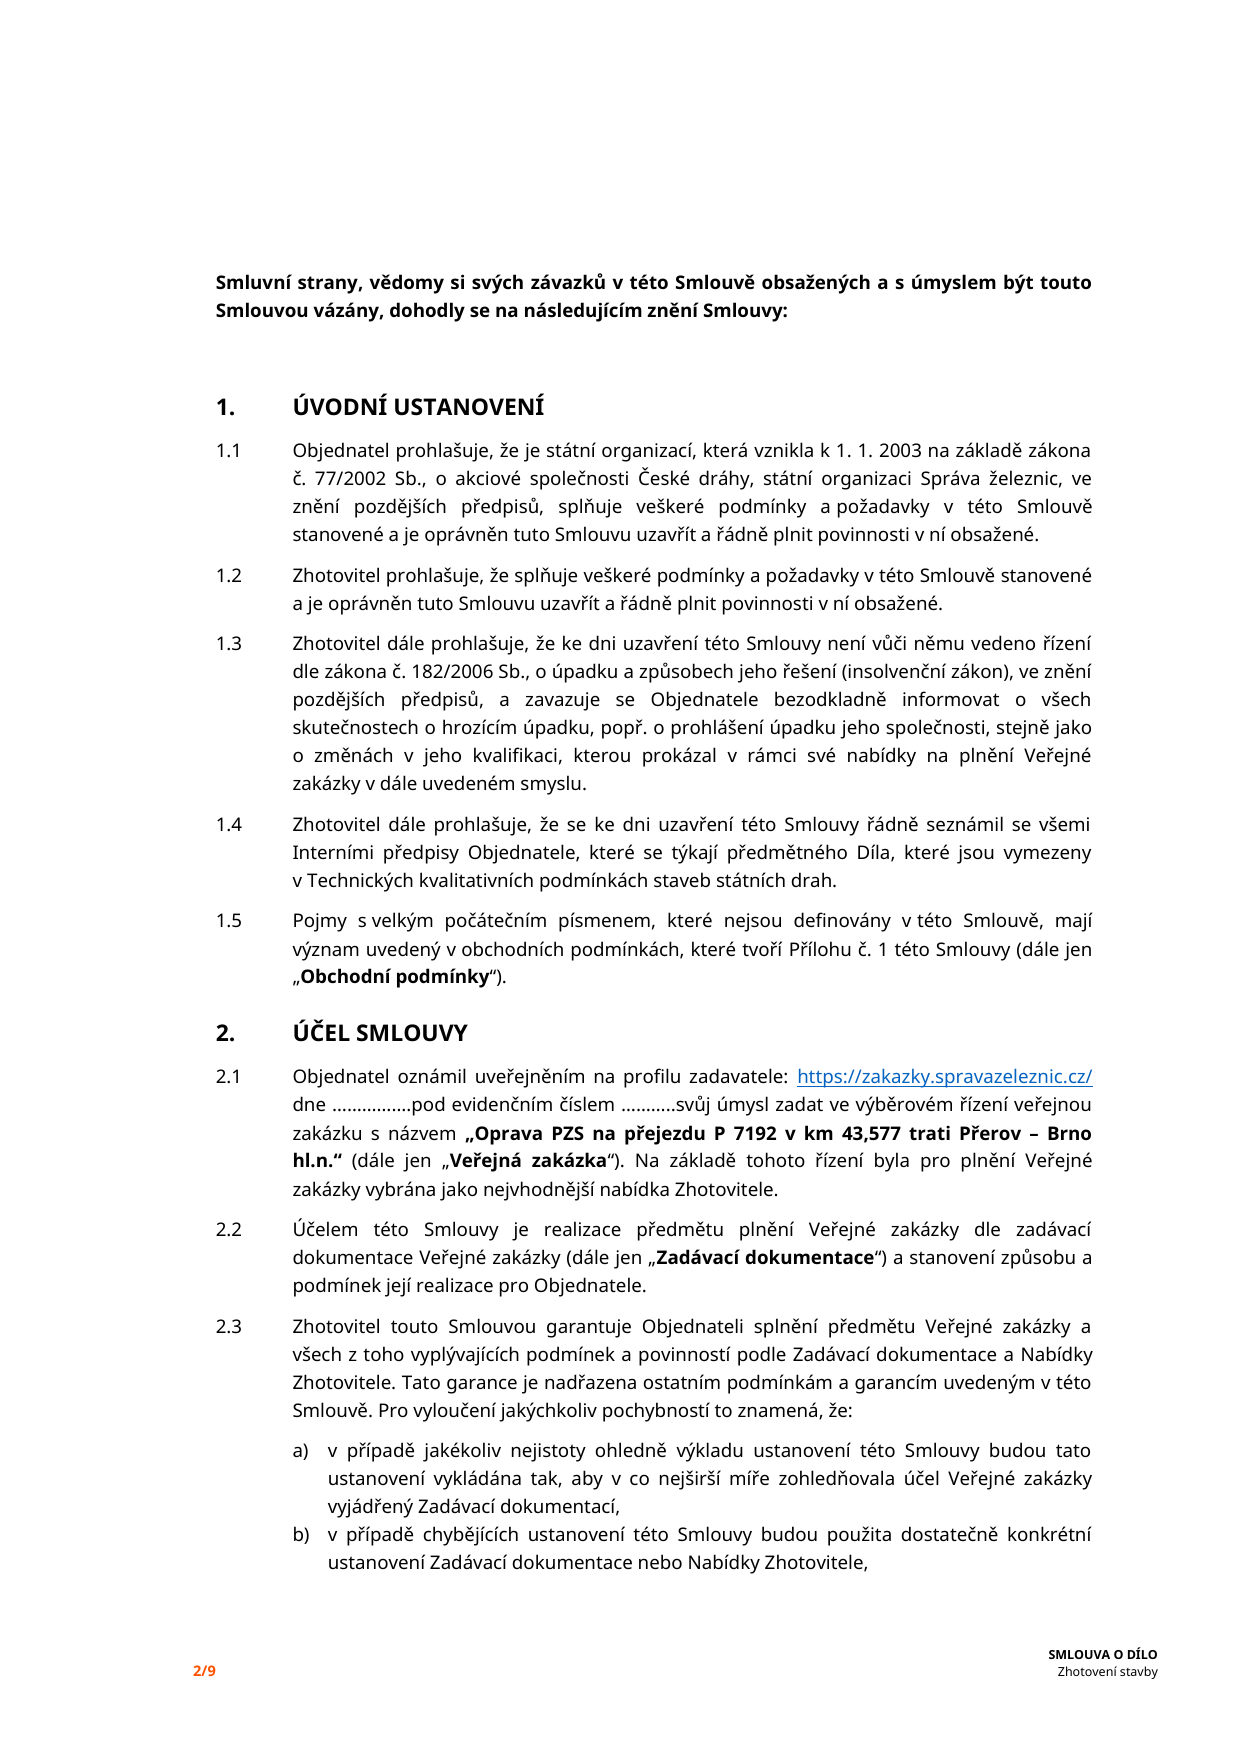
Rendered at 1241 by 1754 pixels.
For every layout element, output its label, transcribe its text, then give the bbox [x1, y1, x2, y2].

text ÚČEL SMLOUVY [216, 1017, 1093, 1048]
text Objednatel prohlašuje, že je státní organizací, která vznikla k 1. 1. 2003 na základě zákona č. 77/2002 Sb., o akciové společnosti České dráhy, státní organizaci Správa železnic, ve znění pozdějších předpisů, splňuje veškeré podmínky a požadavky v této Smlouvě stanovené a je oprávněn tuto Smlouvu uzavřít a řádně plnit povinnosti v ní obsažené. [216, 437, 1093, 547]
text v případě chybějících ustanovení této Smlouvy budou použita dostatečně konkrétní ustanovení Zadávací dokumentace nebo Nabídky Zhotovitele, [292, 1522, 1093, 1575]
text Zhotovitel dále prohlašuje, že se ke dni uzavření této Smlouvy řádně seznámil se všemi Interními předpisy Objednatele, které se týkají předmětného Díla, které jsou vymezeny v Technických kvalitativních podmínkách staveb státních drah. [216, 811, 1093, 893]
text Zhotovitel dále prohlašuje, že ke dni uzavření této Smlouvy není vůči němu vedeno řízení dle zákona č. 182/2006 Sb., o úpadku a způsobech jeho řešení (insolvenční zákon), ve znění pozdějších předpisů, a zavazuje se Objednatele bezodkladně informovat o všech skutečnostech o hrozícím úpadku, popř. o prohlášení úpadku jeho společnosti, stejně jako o změnách v jeho kvalifikaci, kterou prokázal v rámci své nabídky na plnění Veřejné zakázky v dále uvedeném smyslu. [216, 631, 1093, 796]
text Smluvní strany, vědomy si svých závazků v této Smlouvě obsažených a s úmyslem být touto Smlouvou vázány, dohodly se na následujícím znění Smlouvy: [216, 269, 1093, 323]
text Účelem této Smlouvy je realizace předmětu plnění Veřejné zakázky dle zadávací dokumentace Veřejné zakázky (dále jen „Zadávací dokumentace“) a stanovení způsobu a podmínek její realizace pro Objednatele. [216, 1216, 1093, 1298]
text Zhotovitel touto Smlouvou garantuje Objednateli splnění předmětu Veřejné zakázky a všech z toho vyplývajících podmínek a povinností podle Zadávací dokumentace a Nabídky Zhotovitele. Tato garance je nadřazena ostatním podmínkám a garancím uvedeným v této Smlouvě. Pro vyloučení jakýchkoliv pochybností to znamená, že: [216, 1313, 1093, 1422]
text Objednatel oznámil uveřejněním na profilu zadavatele: https://zakazky.spravazeleznic.cz/ dne …………….pod evidenčním číslem ………..svůj úmysl zadat ve výběrovém řízení veřejnou zakázku s názvem „Oprava PZS na přejezdu P 7192 v km 43,577 trati Přerov – Brno hl.n.“ (dále jen „Veřejná zakázka“). Na základě tohoto řízení byla pro plnění Veřejné zakázky vybrána jako nejvhodnější nabídka Zhotovitele. [216, 1064, 1093, 1201]
text ÚVODNÍ USTANOVENÍ [216, 391, 1093, 422]
text Pojmy s velkým počátečním písmenem, které nejsou definovány v této Smlouvě, mají význam uvedený v obchodních podmínkách, které tvoří Přílohu č. 1 této Smlouvy (dále jen „Obchodní podmínky“). [216, 908, 1093, 989]
text v případě jakékoliv nejistoty ohledně výkladu ustanovení této Smlouvy budou tato ustanovení vykládána tak, aby v co nejširší míře zohledňovala účel Veřejné zakázky vyjádřený Zadávací dokumentací, [292, 1437, 1093, 1519]
text Zhotovitel prohlašuje, že splňuje veškeré podmínky a požadavky v této Smlouvě stanovené a je oprávněn tuto Smlouvu uzavřít a řádně plnit povinnosti v ní obsažené. [216, 562, 1093, 616]
